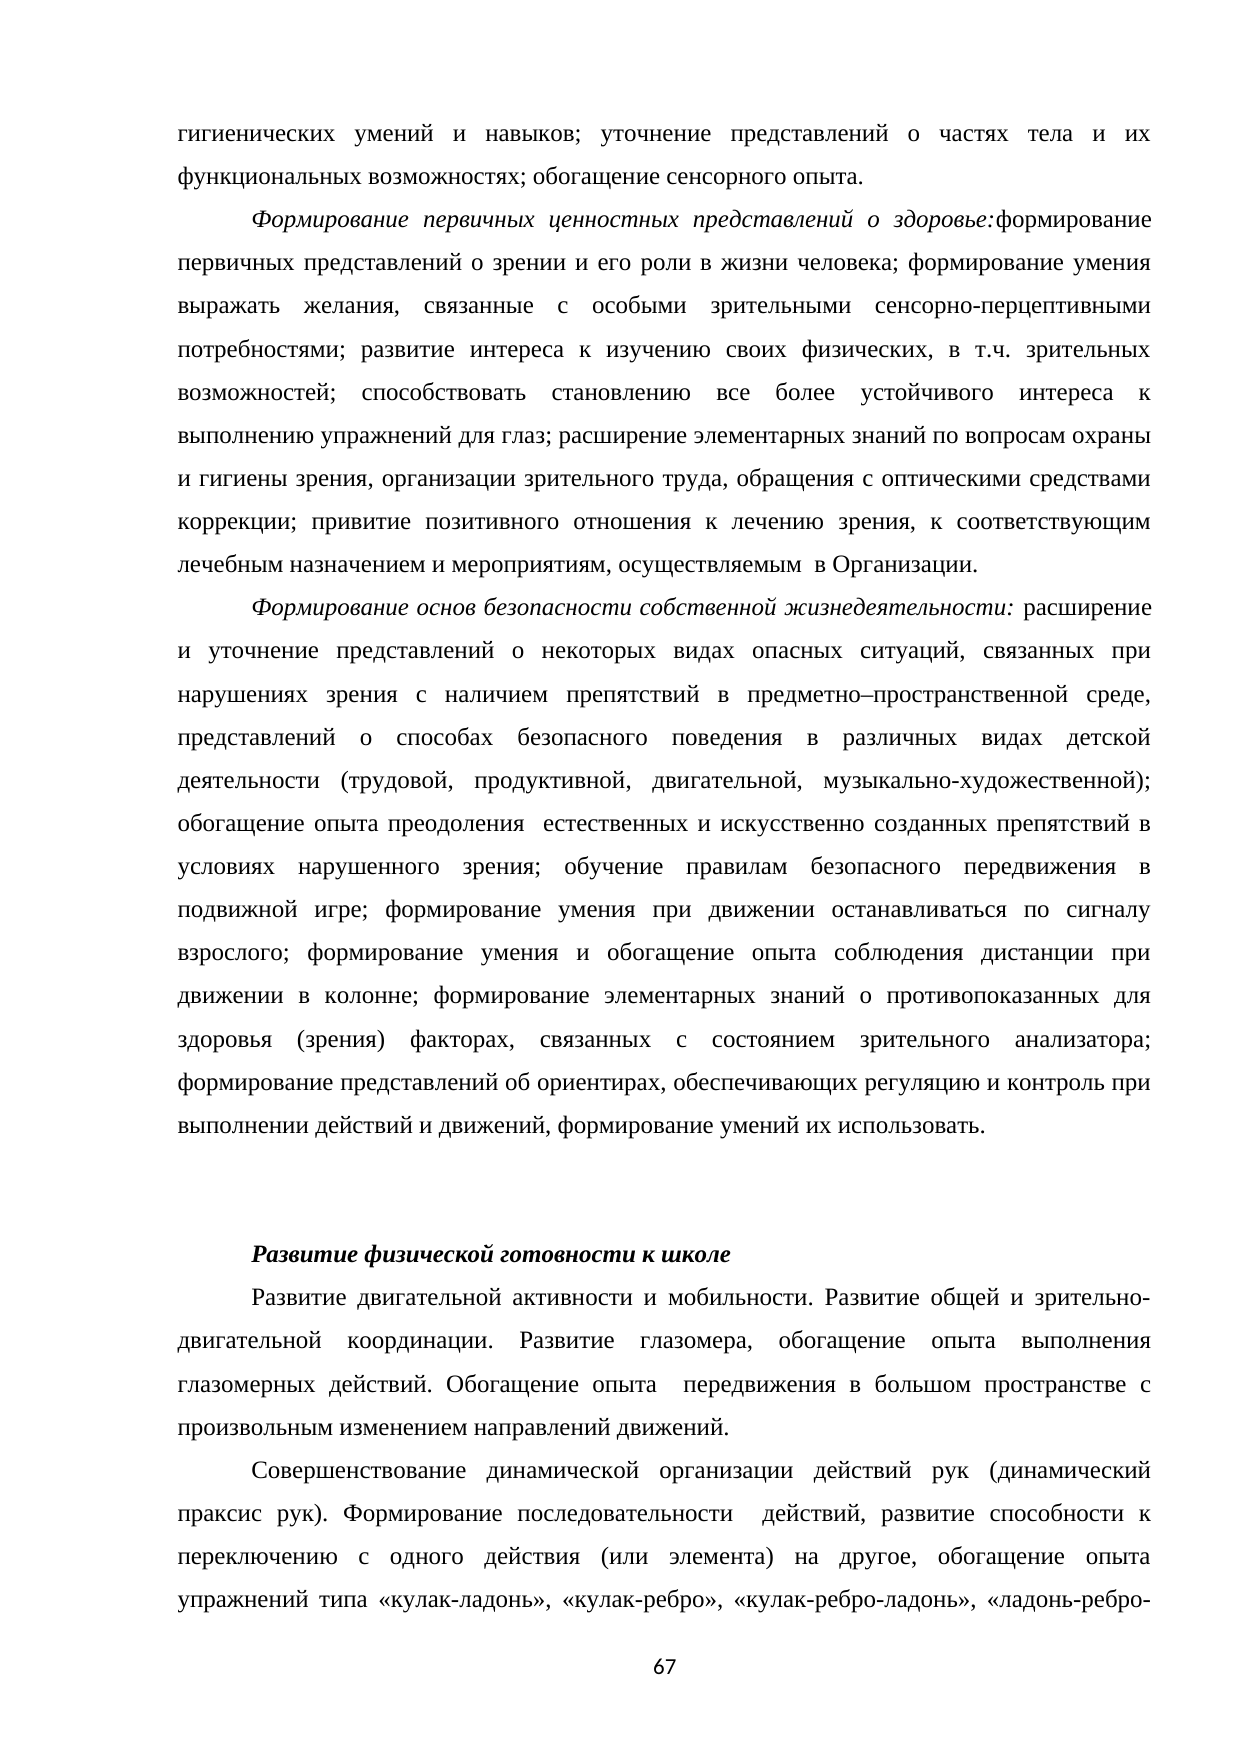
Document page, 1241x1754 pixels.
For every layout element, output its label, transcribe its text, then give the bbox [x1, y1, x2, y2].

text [177, 1455, 1152, 1613]
text Развитие двигательной активности и мобильности. Развитие общей и зрительно-двигательной координации. Развитие глазомера, обогащение опыта выполнения глазомерных действий. Обогащение опыта передвижения в большом пространстве с произвольным изменением направлений движений. [177, 1282, 1152, 1441]
text Развитие физической готовности к школе [215, 1239, 1152, 1268]
text Формирование первичных ценностных представлений о здоровье:формирование первичных представлений о зрении и его роли в жизни человека; формирование умения выражать желания, связанные с особыми зрительными сенсорно-перцептивными потребностями; развитие интереса к изучению своих физических, в т.ч. зрительных возможностей; способствовать становлению все более устойчивого интереса к выполнению упражнений для глаз; расширение элементарных знаний по вопросам охраны и гигиены зрения, организации зрительного труда, обращения с оптическими средствами коррекции; привитие позитивного отношения к лечению зрения, к соответствующим лечебным назначением и мероприятиям, осуществляемым в Организации. [177, 204, 1152, 578]
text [177, 118, 1152, 190]
text Формирование основ безопасности собственной жизнедеятельности: расширение и уточнение представлений о некоторых видах опасных ситуаций, связанных при нарушениях зрения с наличием препятствий в предметно–пространственной среде, представлений о способах безопасного поведения в различных видах детской деятельности (трудовой, продуктивной, двигательной, музыкально-художественной); обогащение опыта преодоления естественных и искусственно созданных препятствий в условиях нарушенного зрения; обучение правилам безопасного передвижения в подвижной игре; формирование умения при движении останавливаться по сигналу взрослого; формирование умения и обогащение опыта соблюдения дистанции при движении в колонне; формирование элементарных знаний о противопоказанных для здоровья (зрения) факторах, связанных с состоянием зрительного анализатора; формирование представлений об ориентирах, обеспечивающих регуляцию и контроль при выполнении действий и движений, формирование умений их использовать. [177, 592, 1152, 1139]
